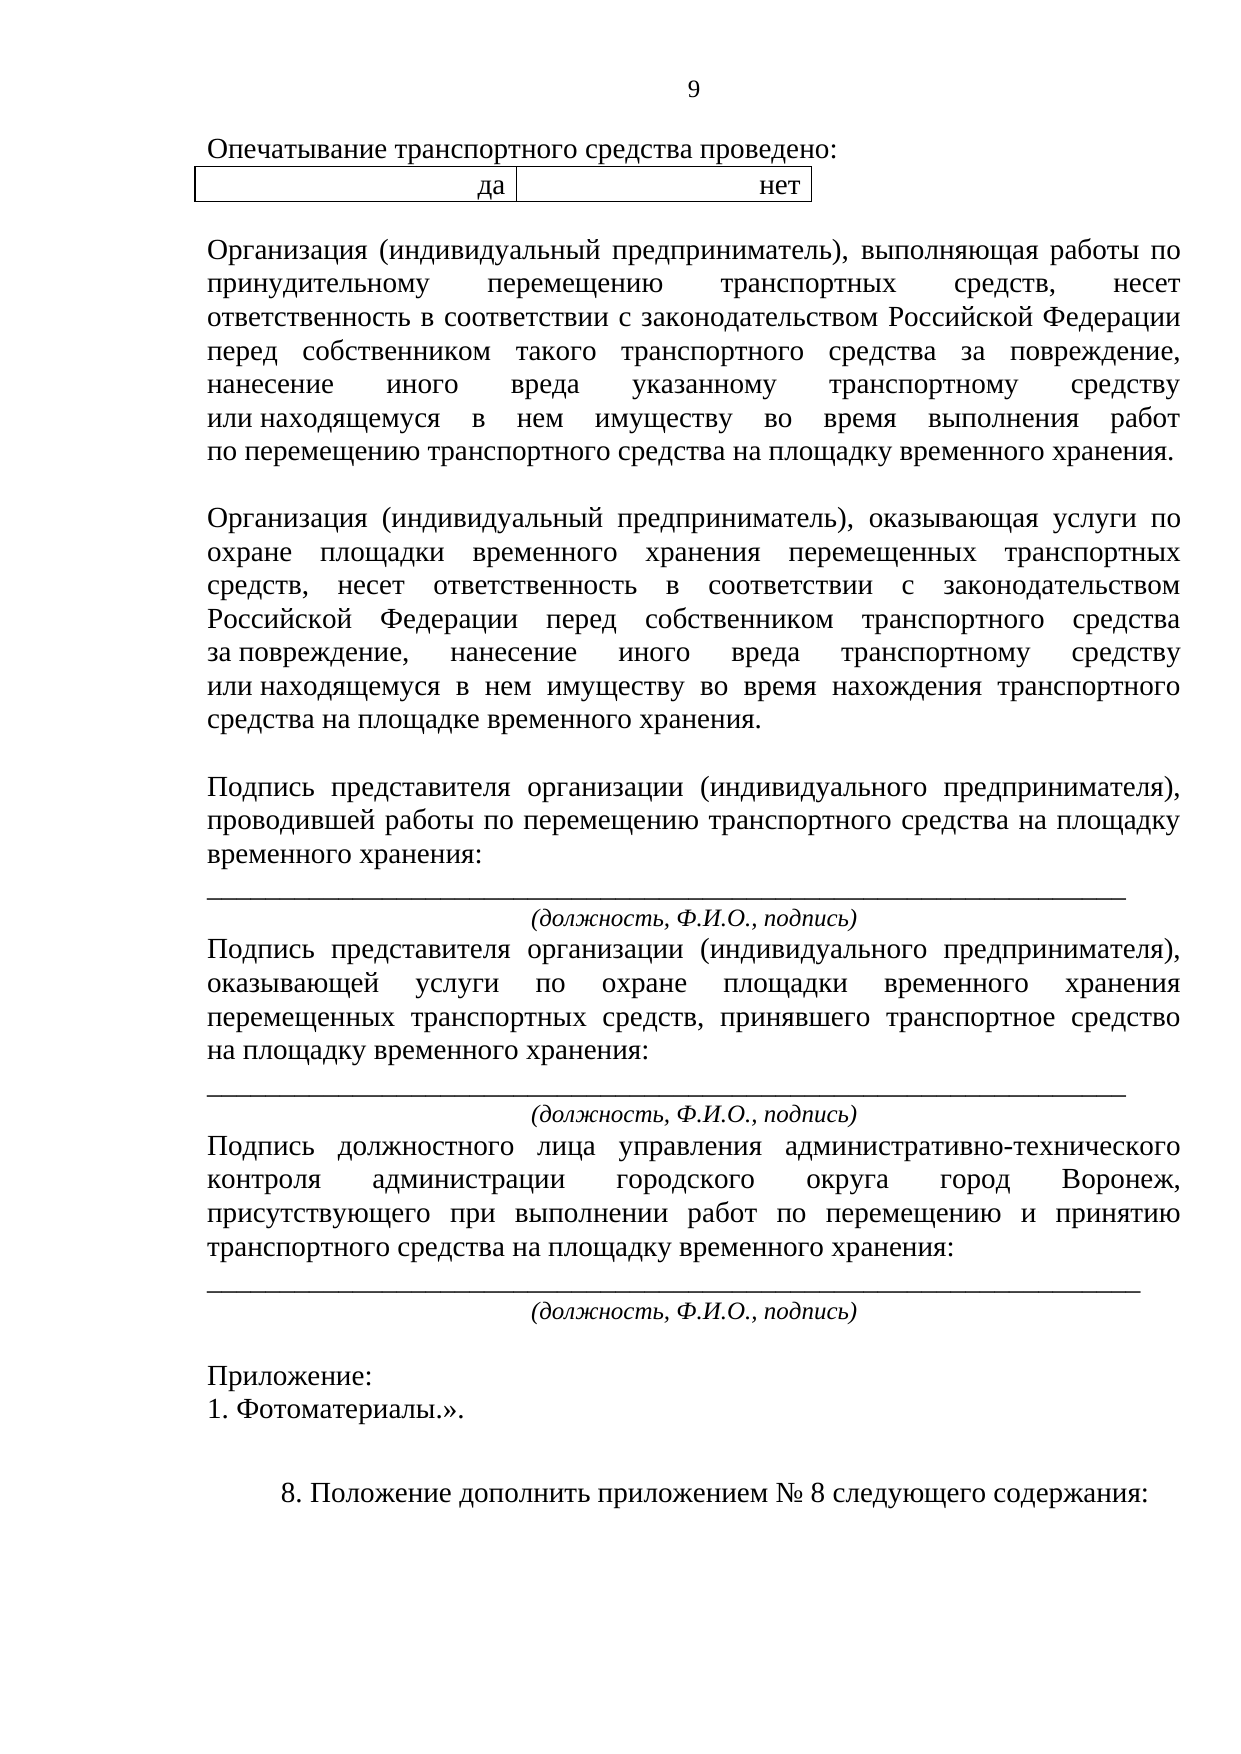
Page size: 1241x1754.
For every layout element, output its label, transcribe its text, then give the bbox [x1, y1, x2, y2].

text ________________________________________________________________ [207, 1262, 1181, 1296]
text Приложение: [207, 1358, 1181, 1392]
text 8. Положение дополнить приложением № 8 следующего содержания: [207, 1475, 1181, 1509]
text Организация (индивидуальный предприниматель), оказывающая услуги по охране площадки временного хранения перемещенных транспортных средств, несет ответственность в соответствии с законодательством Российской Федерации перед собственником транспортного средства за повреждение, нанесение иного вреда транспортному средству или находящемуся в нем имуществу во время нахождения транспортного средства на площадке временного хранения. [207, 500, 1181, 735]
table_header да [196, 167, 516, 201]
text _______________________________________________________________ [207, 869, 1181, 903]
text 1. Фотоматериалы.». [207, 1392, 1181, 1425]
text Подпись представителя организации (индивидуального предпринимателя), проводившей работы по перемещению транспортного средства на площадку временного хранения: [207, 769, 1181, 869]
text (должность, Ф.И.О., подпись) [207, 1099, 1181, 1128]
text (должность, Ф.И.О., подпись) [207, 1296, 1181, 1324]
table_header нет [517, 167, 811, 201]
text Организация (индивидуальный предприниматель), выполняющая работы по принудительному перемещению транспортных средств, несет ответственность в соответствии с законодательством Российской Федерации перед собственником такого транспортного средства за повреждение, нанесение иного вреда указанному транспортному средству или находящемуся в нем имуществу во время выполнения работ по перемещению транспортного средства на площадку временного хранения. [207, 232, 1181, 467]
text _______________________________________________________________ [207, 1066, 1181, 1099]
text Подпись представителя организации (индивидуального предпринимателя), оказывающей услуги по охране площадки временного хранения перемещенных транспортных средств, принявшего транспортное средство на площадку временного хранения: [207, 932, 1181, 1066]
text (должность, Ф.И.О., подпись) [207, 903, 1181, 932]
text Опечатывание транспортного средства проведено: [207, 131, 1181, 165]
text Подпись должностного лица управления административно-технического контроля администрации городского округа город Воронеж, присутствующего при выполнении работ по перемещению и принятию транспортного средства на площадку временного хранения: [207, 1128, 1181, 1262]
